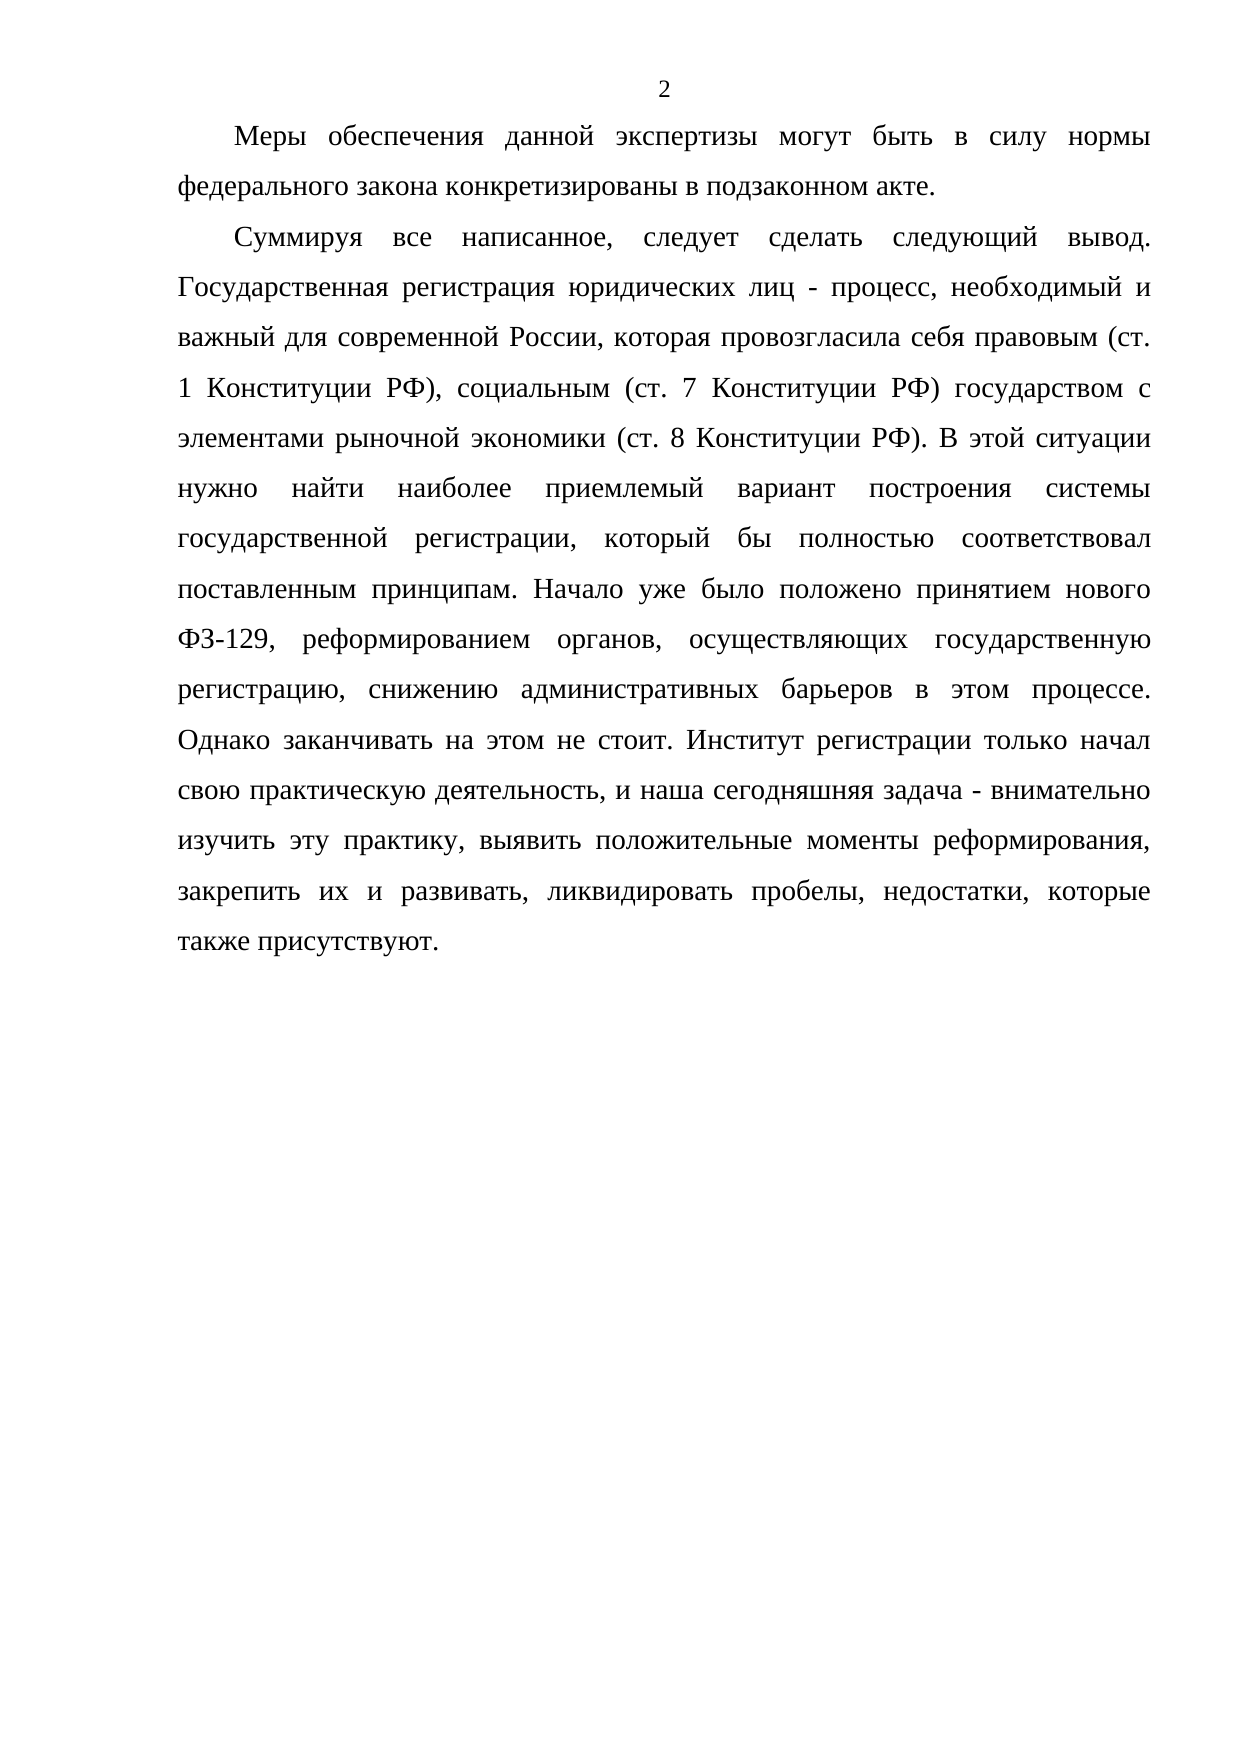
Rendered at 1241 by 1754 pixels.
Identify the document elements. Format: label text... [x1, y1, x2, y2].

text Меры обеспечения данной экспертизы могут быть в силу нормы федерального закона конкретизированы в подзаконном акте. [177, 118, 1152, 202]
text Суммируя все написанное, следует сделать следующий вывод. Государственная регистрация юридических лиц - процесс, необходимый и важный для современной России, которая провозгласила себя правовым (ст. 1 Конституции РФ), социальным (ст. 7 Конституции РФ) государством с элементами рыночной экономики (ст. 8 Конституции РФ). В этой ситуации нужно найти наиболее приемлемый вариант построения системы государственной регистрации, который бы полностью соответствовал поставленным принципам. Начало уже было положено принятием нового ФЗ-129, реформированием органов, осуществляющих государственную регистрацию, снижению административных барьеров в этом процессе. Однако заканчивать на этом не стоит. Институт регистрации только начал свою практическую деятельность, и наша сегодняшняя задача - внимательно изучить эту практику, выявить положительные моменты реформирования, закрепить их и развивать, ликвидировать пробелы, недостатки, которые также присутствуют. [177, 219, 1152, 957]
